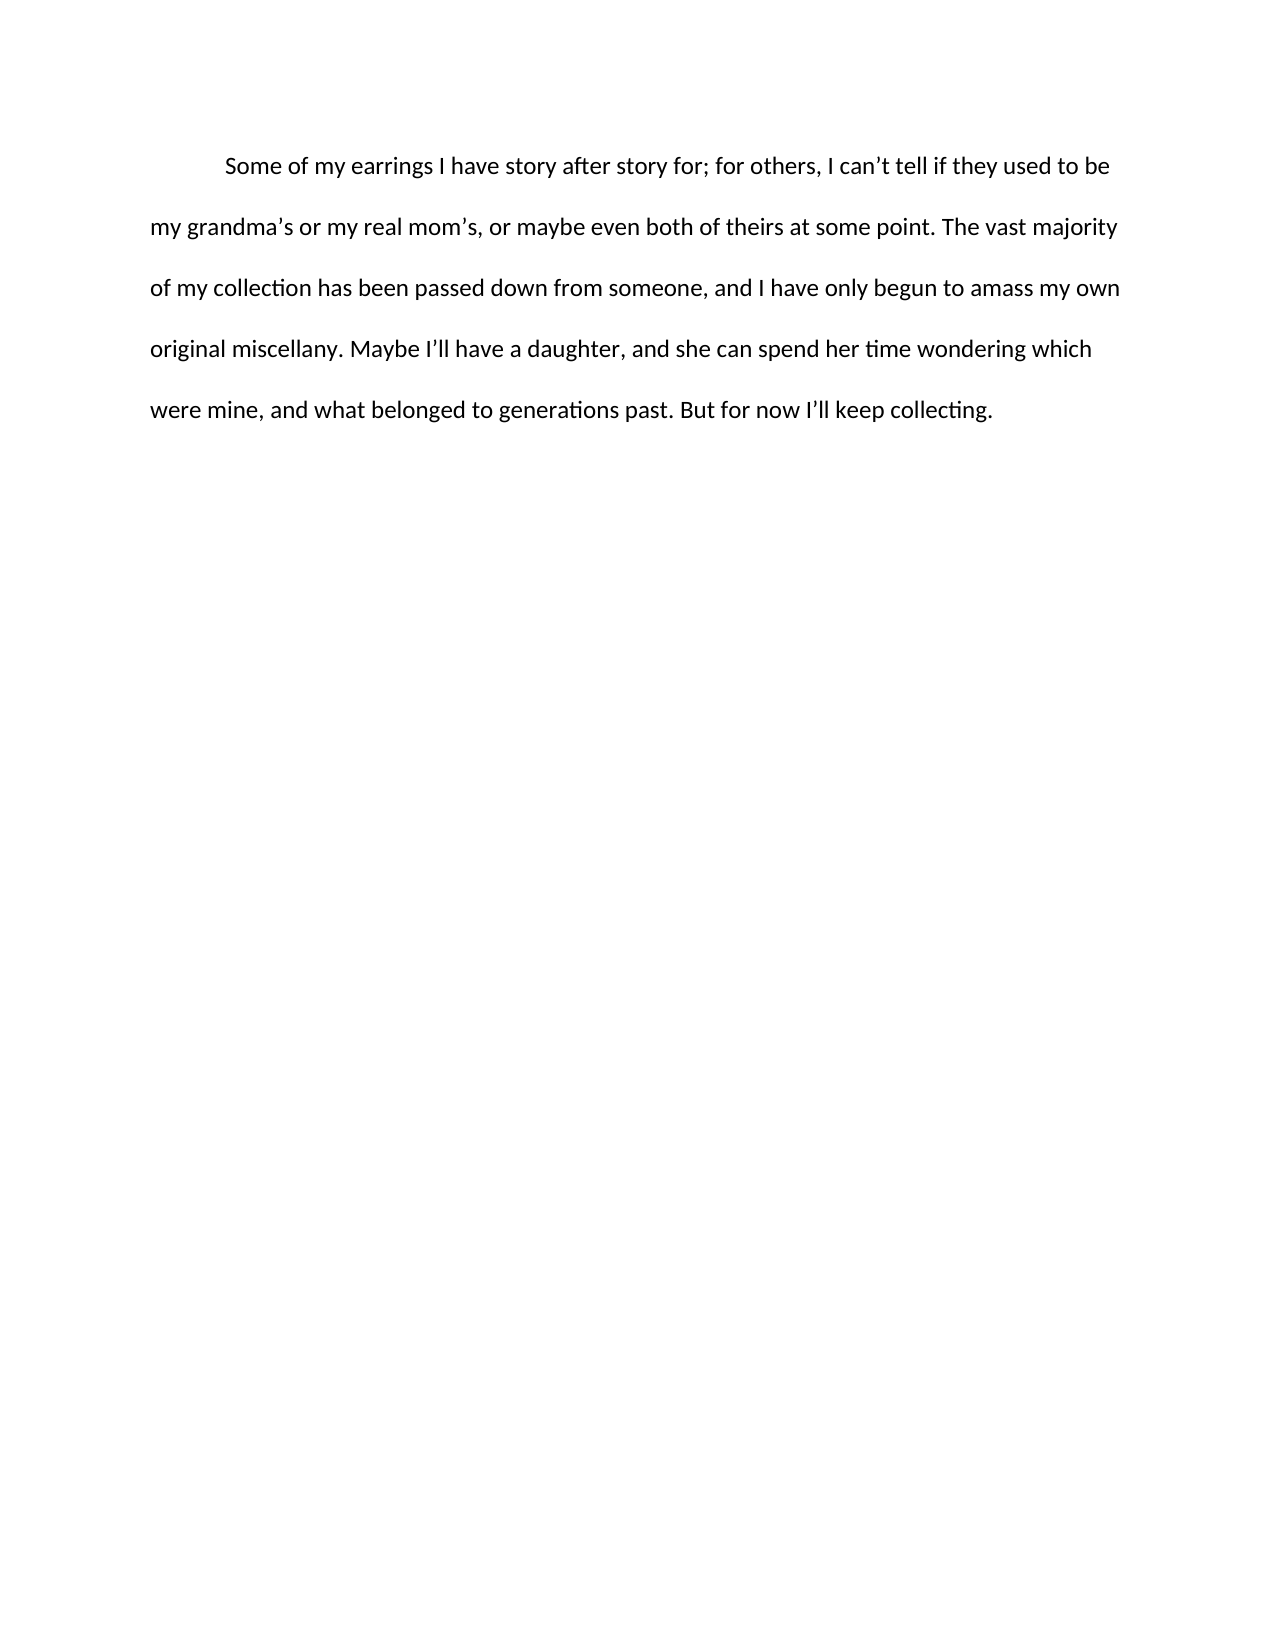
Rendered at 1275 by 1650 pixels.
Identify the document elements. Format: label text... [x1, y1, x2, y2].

text Some of my earrings I have story after story for; for others, I can’t tell if they used to be my grandma’s or my real mom’s, or maybe even both of theirs at some point. The vast majority of my collection has been passed down from someone, and I have only begun to amass my own original miscellany. Maybe I’ll have a daughter, and she can spend her time wondering which were mine, and what belonged to generations past. But for now I’ll keep collecting. [150, 150, 1125, 425]
